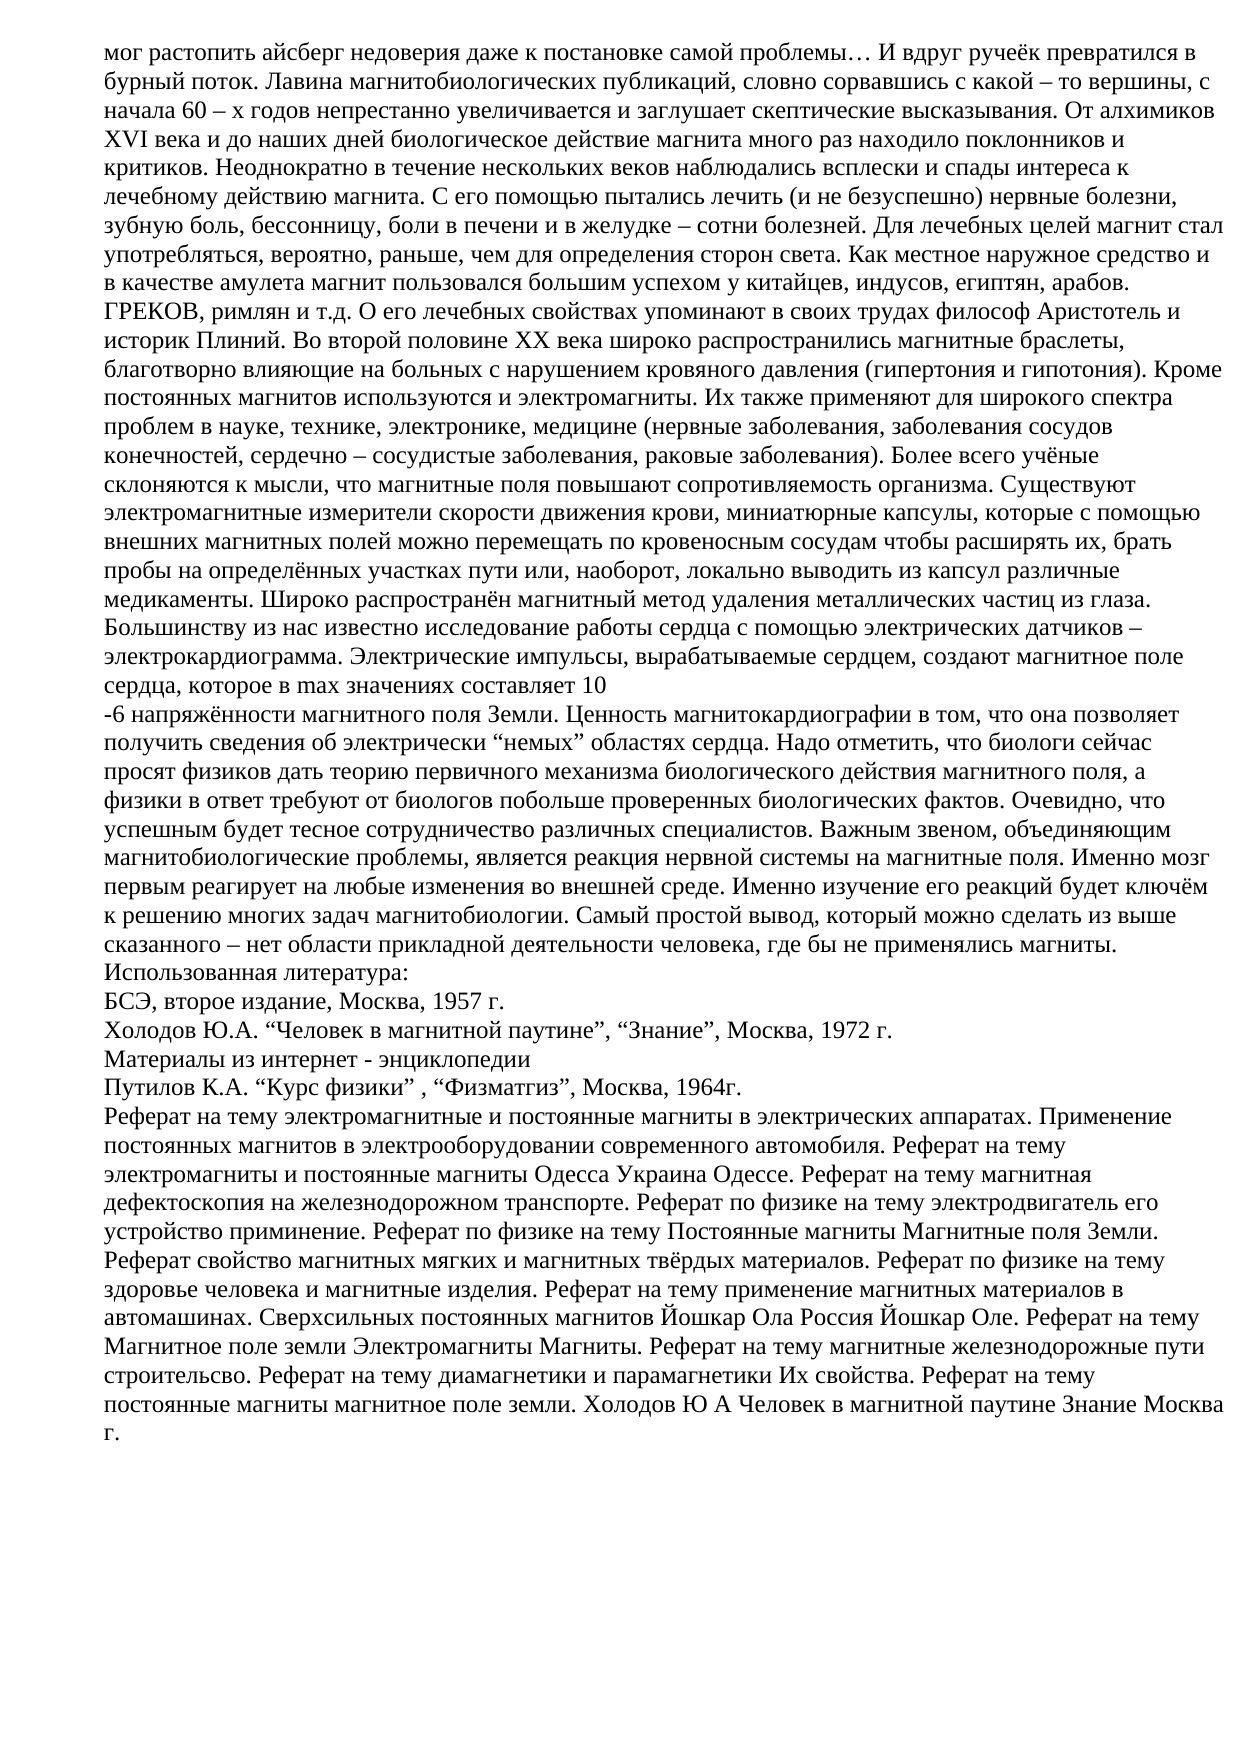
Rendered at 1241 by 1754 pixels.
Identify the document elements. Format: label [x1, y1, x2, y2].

table_cell [104, 38, 1225, 1446]
